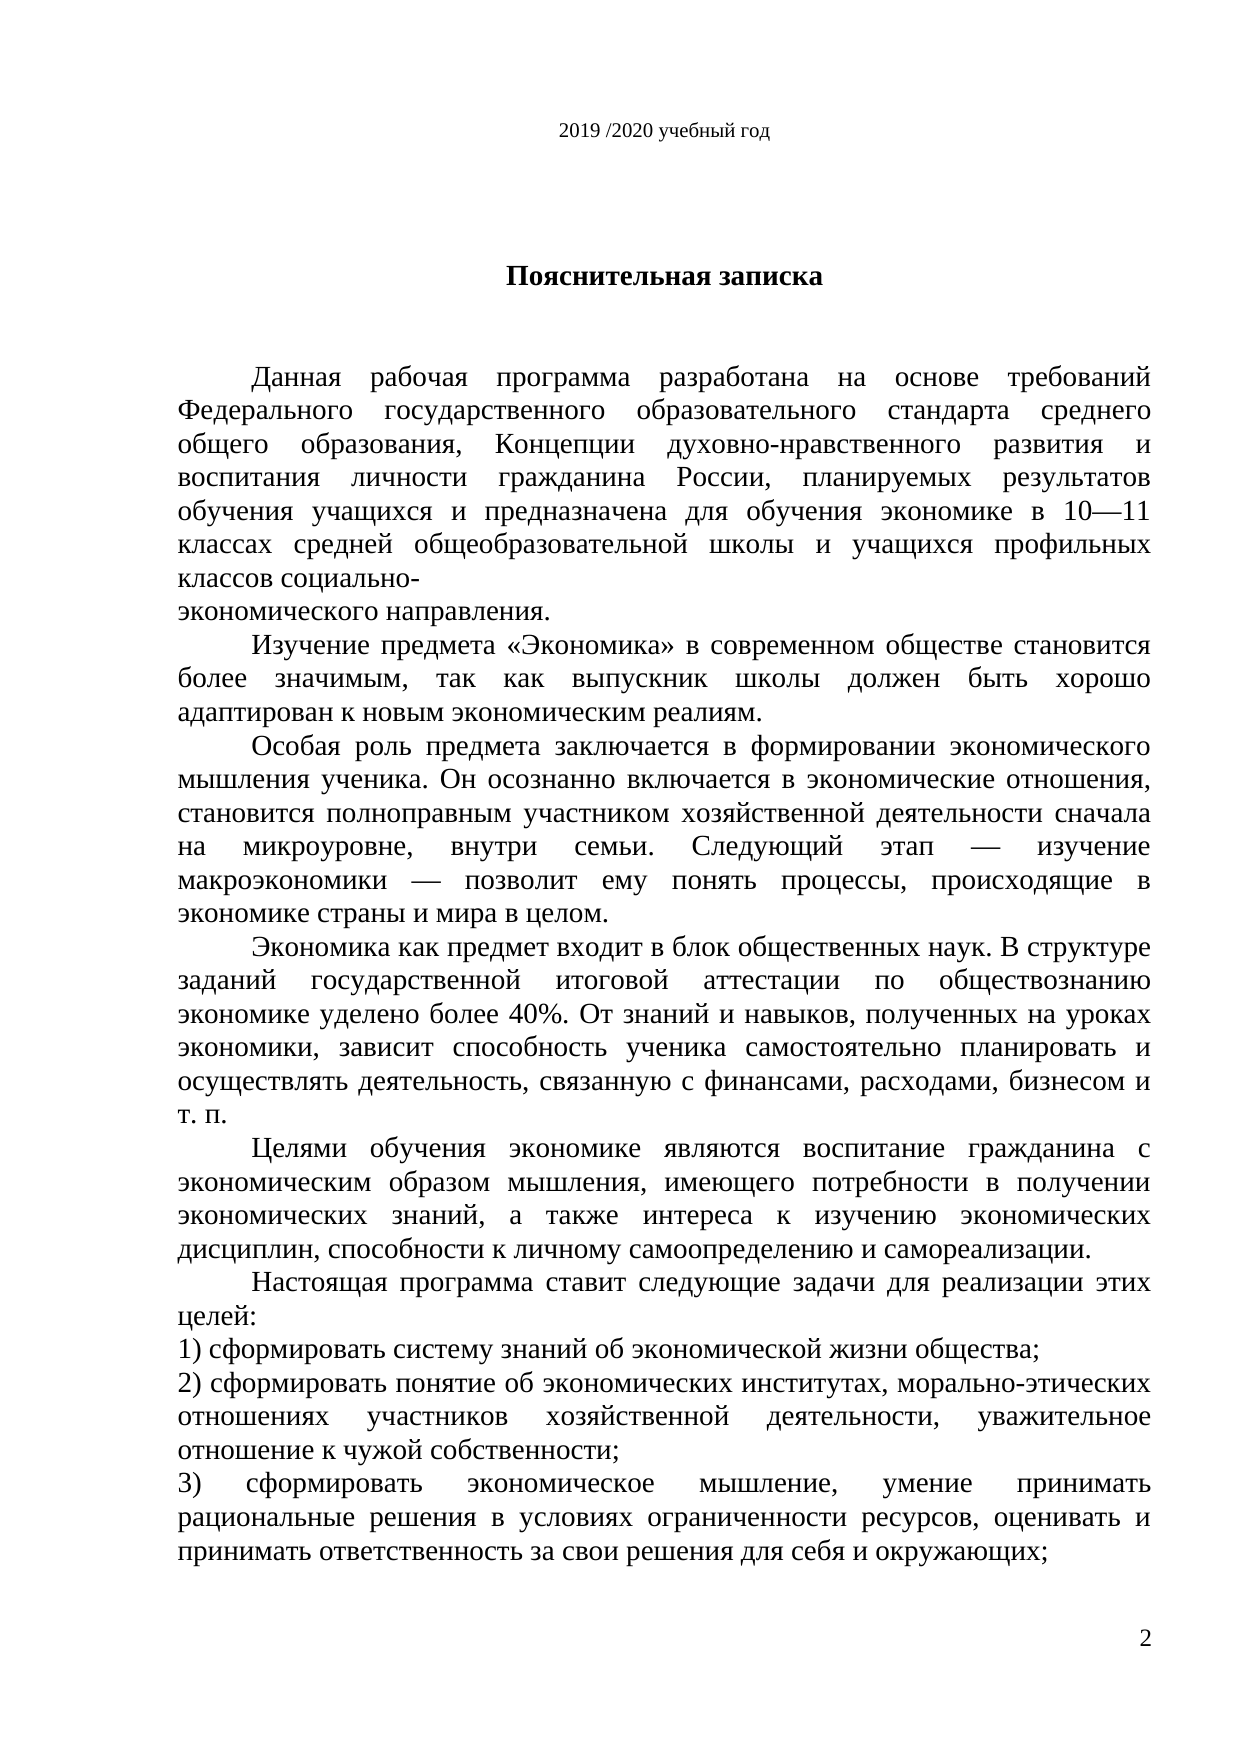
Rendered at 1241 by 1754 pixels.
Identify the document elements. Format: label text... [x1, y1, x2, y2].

text Данная рабочая программа разработана на основе требований Федерального государственного образовательного стандарта среднего общего образования, Концепции духовно-нравственного развития и воспитания личности гражданина России, планируемых результатов обучения учащихся и предназначена для обучения экономике в 10—11 классах средней общеобразовательной школы и учащихся профильных классов социально- [177, 359, 1152, 593]
text 2) сформировать понятие об экономических институтах, морально-этических отношениях участников хозяйственной деятельности, уважительное отношение к чужой собственности; [177, 1365, 1152, 1466]
text Настоящая программа ставит следующие задачи для реализации этих целей: [177, 1264, 1152, 1331]
text 2019 /2020 учебный год [177, 118, 1152, 142]
text 1) сформировать систему знаний об экономической жизни общества; [177, 1331, 1152, 1365]
text Целями обучения экономике являются воспитание гражданина с экономическим образом мышления, имеющего потребности в получении экономических знаний, а также интереса к изучению экономических дисциплин, способности к личному самоопределению и самореализации. [177, 1130, 1152, 1264]
text Экономика как предмет входит в блок общественных наук. В структуре заданий государственной итоговой аттестации по обществознанию экономике уделено более 40%. От знаний и навыков, полученных на уроках экономики, зависит способность ученика самостоятельно планировать и осуществлять деятельность, связанную с финансами, расходами, бизнесом и т. п. [177, 929, 1152, 1130]
text Изучение предмета «Экономика» в современном обществе становится более значимым, так как выпускник школы должен быть хорошо адаптирован к новым экономическим реалиям. [177, 627, 1152, 728]
text Пояснительная записка [177, 258, 1152, 292]
text экономического направления. [177, 593, 1152, 627]
text Особая роль предмета заключается в формировании экономического мышления ученика. Он осознанно включается в экономические отношения, становится полноправным участником хозяйственной деятельности сначала на микроуровне, внутри семьи. Следующий этап — изучение макроэкономики — позволит ему понять процессы, происходящие в экономике страны и мира в целом. [177, 728, 1152, 929]
text 3) сформировать экономическое мышление, умение принимать рациональные решения в условиях ограниченности ресурсов, оценивать и принимать ответственность за свои решения для себя и окружающих; [177, 1466, 1152, 1566]
